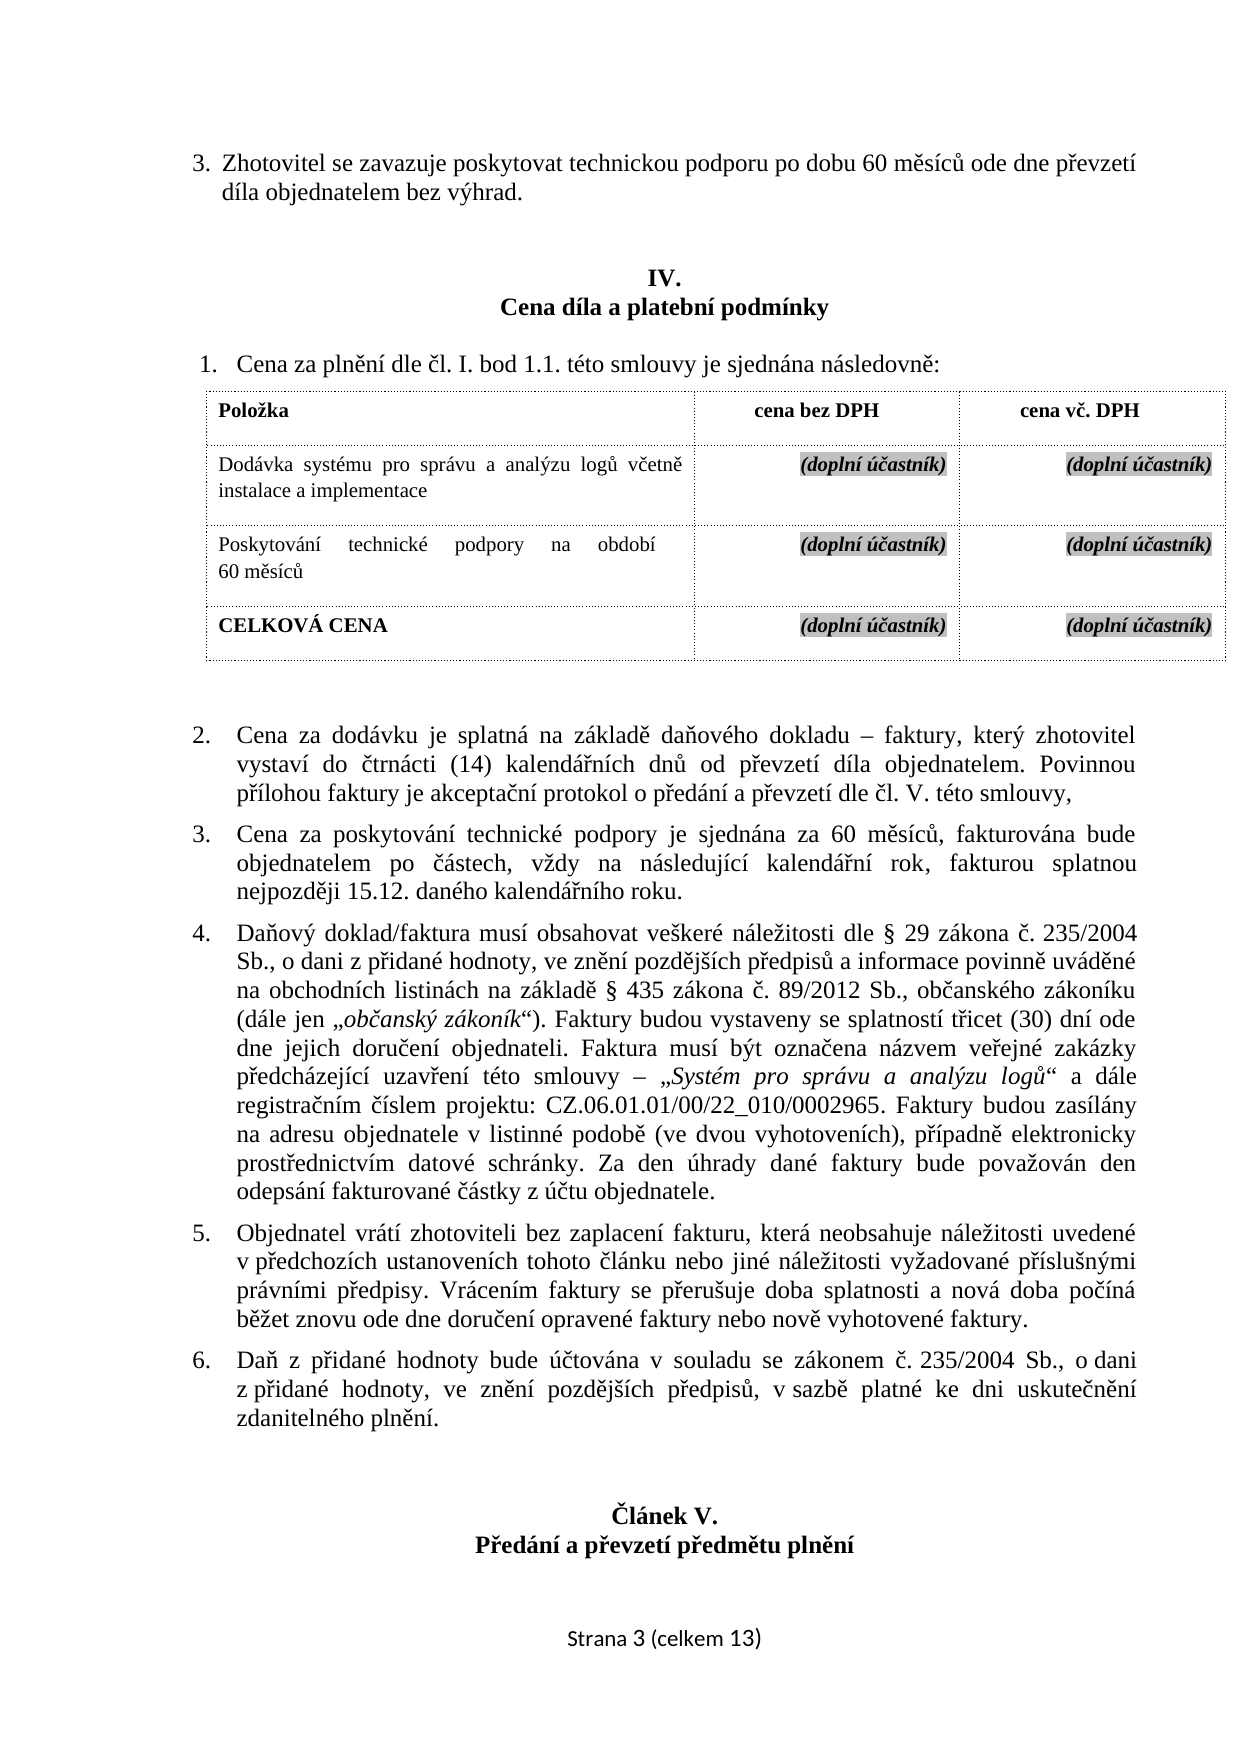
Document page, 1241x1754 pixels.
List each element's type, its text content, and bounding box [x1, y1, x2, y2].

list Cena za plnění dle čl. I. bod 1.1. této smlouvy je sjednána následovně: [199, 349, 1137, 378]
text IV. [192, 263, 1137, 292]
table_cell (doplní účastník) [694, 606, 960, 660]
table_header cena bez DPH [694, 391, 960, 445]
list Cena za poskytování technické podpory je sjednána za 60 měsíců, fakturována bude objednatelem po částech, vždy na následující kalendářní rok, fakturou splatnou nejpozději 15.12. daného kalendářního roku. [192, 819, 1137, 905]
table_cell CELKOVÁ CENA [207, 606, 694, 660]
text Cena díla a platební podmínky [192, 292, 1137, 321]
table_cell (doplní účastník) [694, 445, 960, 525]
list Cena za dodávku je splatná na základě daňového dokladu – faktury, který zhotovitel vystaví do čtrnácti (14) kalendářních dnů od převzetí díla objednatelem. Povinnou přílohou faktury je akceptační protokol o předání a převzetí dle čl. V. této smlouvy, [192, 720, 1137, 806]
text Článek V. [192, 1501, 1137, 1530]
table_header cena vč. DPH [960, 391, 1226, 445]
table_header Položka [207, 391, 694, 445]
table_cell (doplní účastník) [960, 445, 1226, 525]
text Předání a převzetí předmětu plnění [192, 1530, 1137, 1559]
list Objednatel vrátí zhotoviteli bez zaplacení fakturu, která neobsahuje náležitosti uvedené v předchozích ustanoveních tohoto článku nebo jiné náležitosti vyžadované příslušnými právními předpisy. Vrácením faktury se přerušuje doba splatnosti a nová doba počíná běžet znovu ode dne doručení opravené faktury nebo nově vyhotovené faktury. [192, 1218, 1137, 1333]
table_cell Dodávka systému pro správu a analýzu logů včetně instalace a implementace [207, 445, 694, 525]
list Daňový doklad/faktura musí obsahovat veškeré náležitosti dle § 29 zákona č. 235/2004 Sb., o dani z přidané hodnoty, ve znění pozdějších předpisů a informace povinně uváděné na obchodních listinách na základě § 435 zákona č. 89/2012 Sb., občanského zákoníku (dále jen „občanský zákoník“). Faktury budou vystaveny se splatností třicet (30) dní ode dne jejich doručení objednateli. Faktura musí být označena názvem veřejné zakázky předcházející uzavření této smlouvy – „Systém pro správu a analýzu logů“ a dále registračním číslem projektu: CZ.06.01.01/00/22_010/0002965. Faktury budou zasílány na adresu objednatele v listinné podobě (ve dvou vyhotoveních), případně elektronicky prostřednictvím datové schránky. Za den úhrady dané faktury bude považován den odepsání fakturované částky z účtu objednatele. [192, 918, 1137, 1205]
list Daň z přidané hodnoty bude účtována v souladu se zákonem č. 235/2004 Sb., o dani z přidané hodnoty, ve znění pozdějších předpisů, v sazbě platné ke dni uskutečnění zdanitelného plnění. [192, 1345, 1137, 1431]
table_cell (doplní účastník) [694, 525, 960, 606]
table_cell Poskytování technické podpory na období 60 měsíců [207, 525, 694, 606]
list Zhotovitel se zavazuje poskytovat technickou podporu po dobu 60 měsíců ode dne převzetí díla objednatelem bez výhrad. [192, 148, 1137, 206]
table_cell (doplní účastník) [960, 525, 1226, 606]
table_cell (doplní účastník) [960, 606, 1226, 660]
